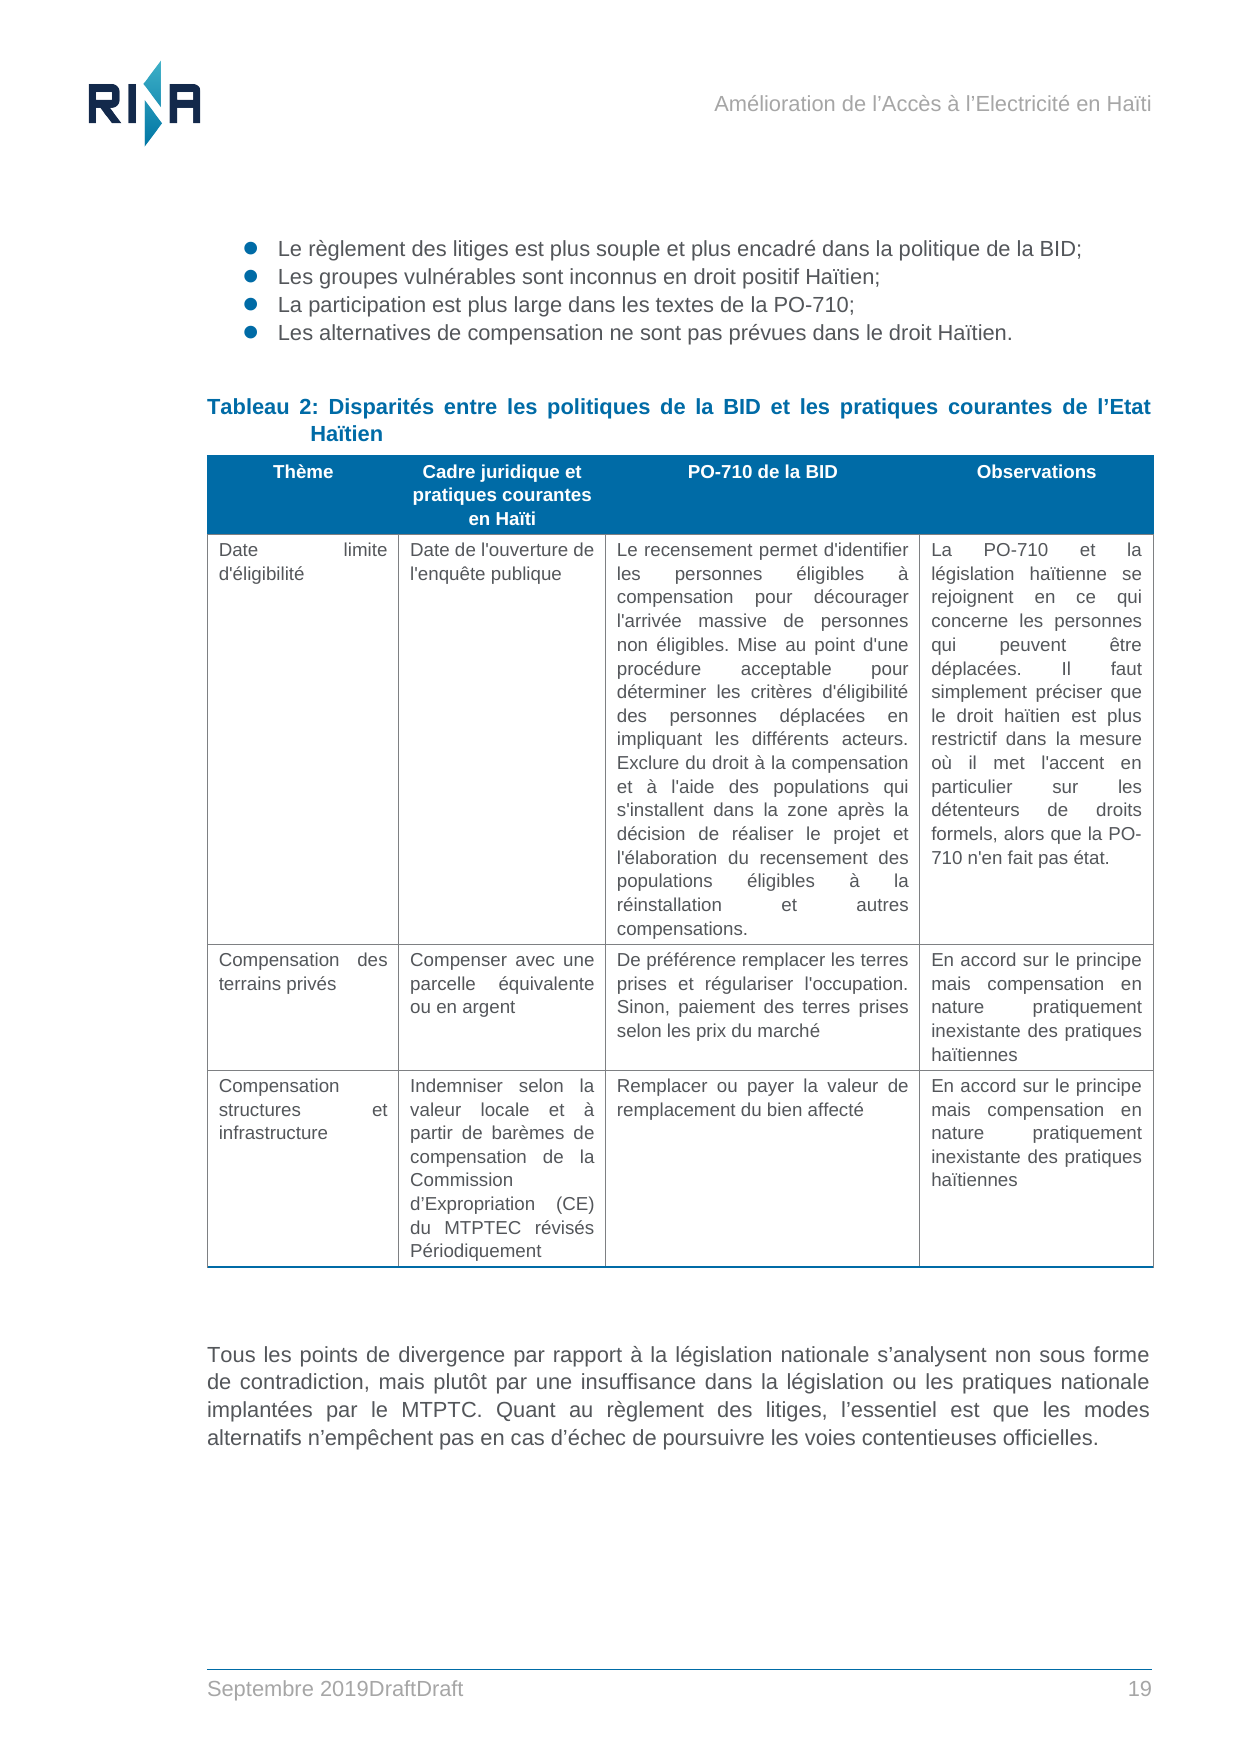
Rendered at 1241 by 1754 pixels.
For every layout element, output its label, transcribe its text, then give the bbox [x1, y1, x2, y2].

table_cell La PO-710 et la législation haïtienne se rejoignent en ce qui concerne les personnes qui peuvent être déplacées. Il faut simplement préciser que le droit haïtien est plus restrictif dans la mesure où il met l'accent en particulier sur les détenteurs de droits formels, alors que la PO- 710 n'en fait pas état. [920, 535, 1153, 943]
table_cell Indemniser selon la valeur locale et à partir de barèmes de compensation de la Commission d’Expropriation (CE) du MTPTEC révisés Périodiquement [399, 1071, 605, 1266]
table_cell Le recensement permet d'identifier les personnes éligibles à compensation pour décourager l'arrivée massive de personnes non éligibles. Mise au point d'une procédure acceptable pour déterminer les critères d'éligibilité des personnes déplacées en impliquant les différents acteurs. Exclure du droit à la compensation et à l'aide des populations qui s'installent dans la zone après la décision de réaliser le projet et l'élaboration du recensement des populations éligibles à la réinstallation et autres compensations. [606, 535, 919, 943]
table_header Cadre juridique et pratiques courantes en Haïti [399, 456, 605, 534]
table_header PO-710 de la BID [606, 456, 919, 534]
table_cell Compensation structures et infrastructure [208, 1071, 398, 1266]
picture [88, 60, 201, 147]
text Le règlement des litiges est plus souple et plus encadré dans la politique de la BID; [242, 236, 1152, 261]
text Tableau 2: Disparités entre les politiques de la BID et les pratiques courantes de l’Etat Haïtien [207, 393, 1152, 446]
text La participation est plus large dans les textes de la PO-710; [242, 292, 1152, 317]
table_cell Date limite d'éligibilité [208, 535, 398, 943]
text Tous les points de divergence par rapport à la législation nationale s’analysent non sous forme de contradiction, mais plutôt par une insuffisance dans la législation ou les pratiques nationale implantées par le MTPTC. Quant au règlement des litiges, l’essentiel est que les modes alternatifs n’empêchent pas en cas d’échec de poursuivre les voies contentieuses officielles. [207, 1342, 1152, 1450]
text Les groupes vulnérables sont inconnus en droit positif Haïtien; [242, 264, 1152, 289]
table_cell Compenser avec une parcelle équivalente ou en argent [399, 945, 605, 1069]
table_header Observations [920, 456, 1153, 534]
table_cell En accord sur le principe mais compensation en nature pratiquement inexistante des pratiques haïtiennes [920, 945, 1153, 1069]
table_cell De préférence remplacer les terres prises et régulariser l'occupation. Sinon, paiement des terres prises selon les prix du marché [606, 945, 919, 1069]
table_header Thème [208, 456, 398, 534]
table_cell En accord sur le principe mais compensation en nature pratiquement inexistante des pratiques haïtiennes [920, 1071, 1153, 1266]
table_cell Remplacer ou payer la valeur de remplacement du bien affecté [606, 1071, 919, 1266]
text Les alternatives de compensation ne sont pas prévues dans le droit Haïtien. [242, 319, 1152, 344]
table_cell Date de l'ouverture de l'enquête publique [399, 535, 605, 943]
table_cell Compensation des terrains privés [208, 945, 398, 1069]
